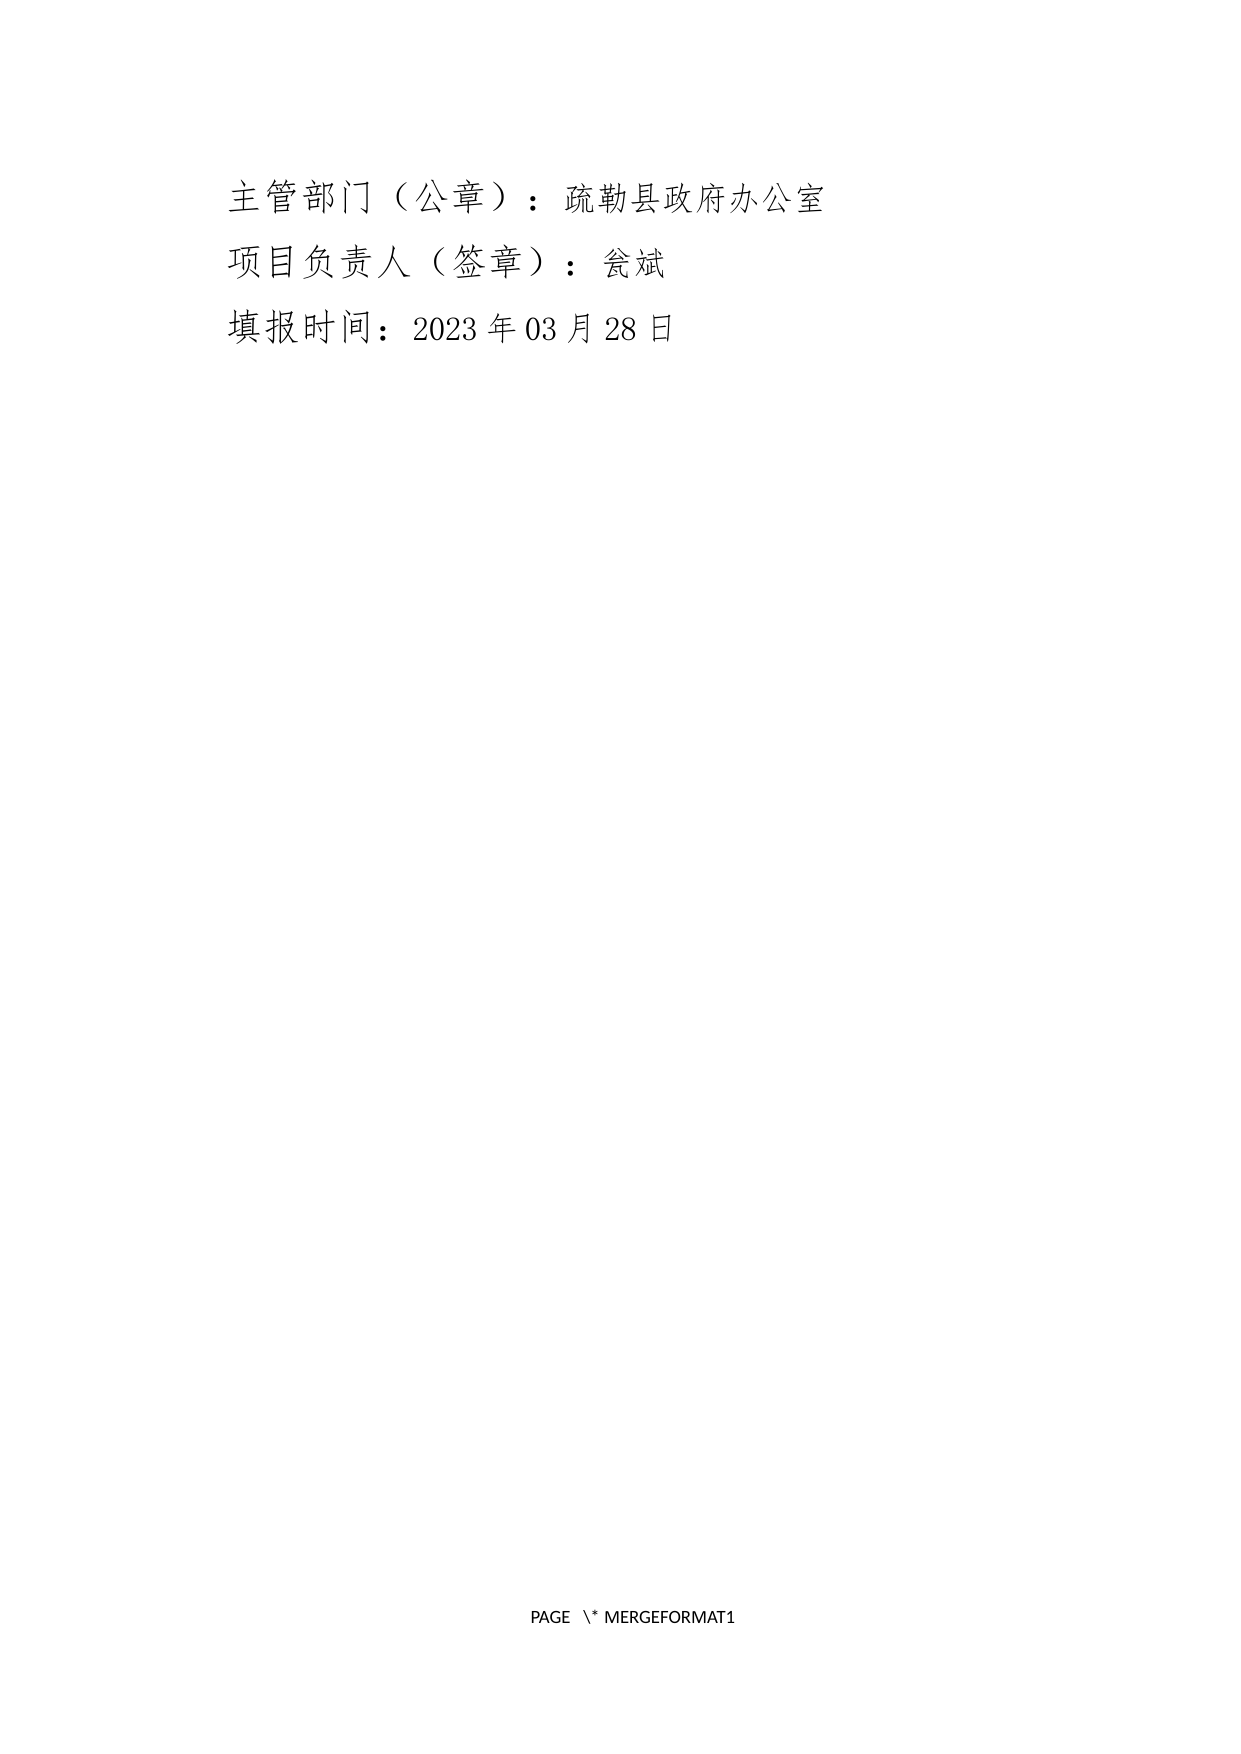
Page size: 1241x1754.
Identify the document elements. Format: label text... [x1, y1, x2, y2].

text 填报时间：2023年03月28日 [187, 292, 1078, 357]
text 项目负责人（签章）：瓮斌 [187, 227, 1078, 292]
text 主管部门（公章）：疏勒县政府办公室 [187, 162, 1078, 227]
